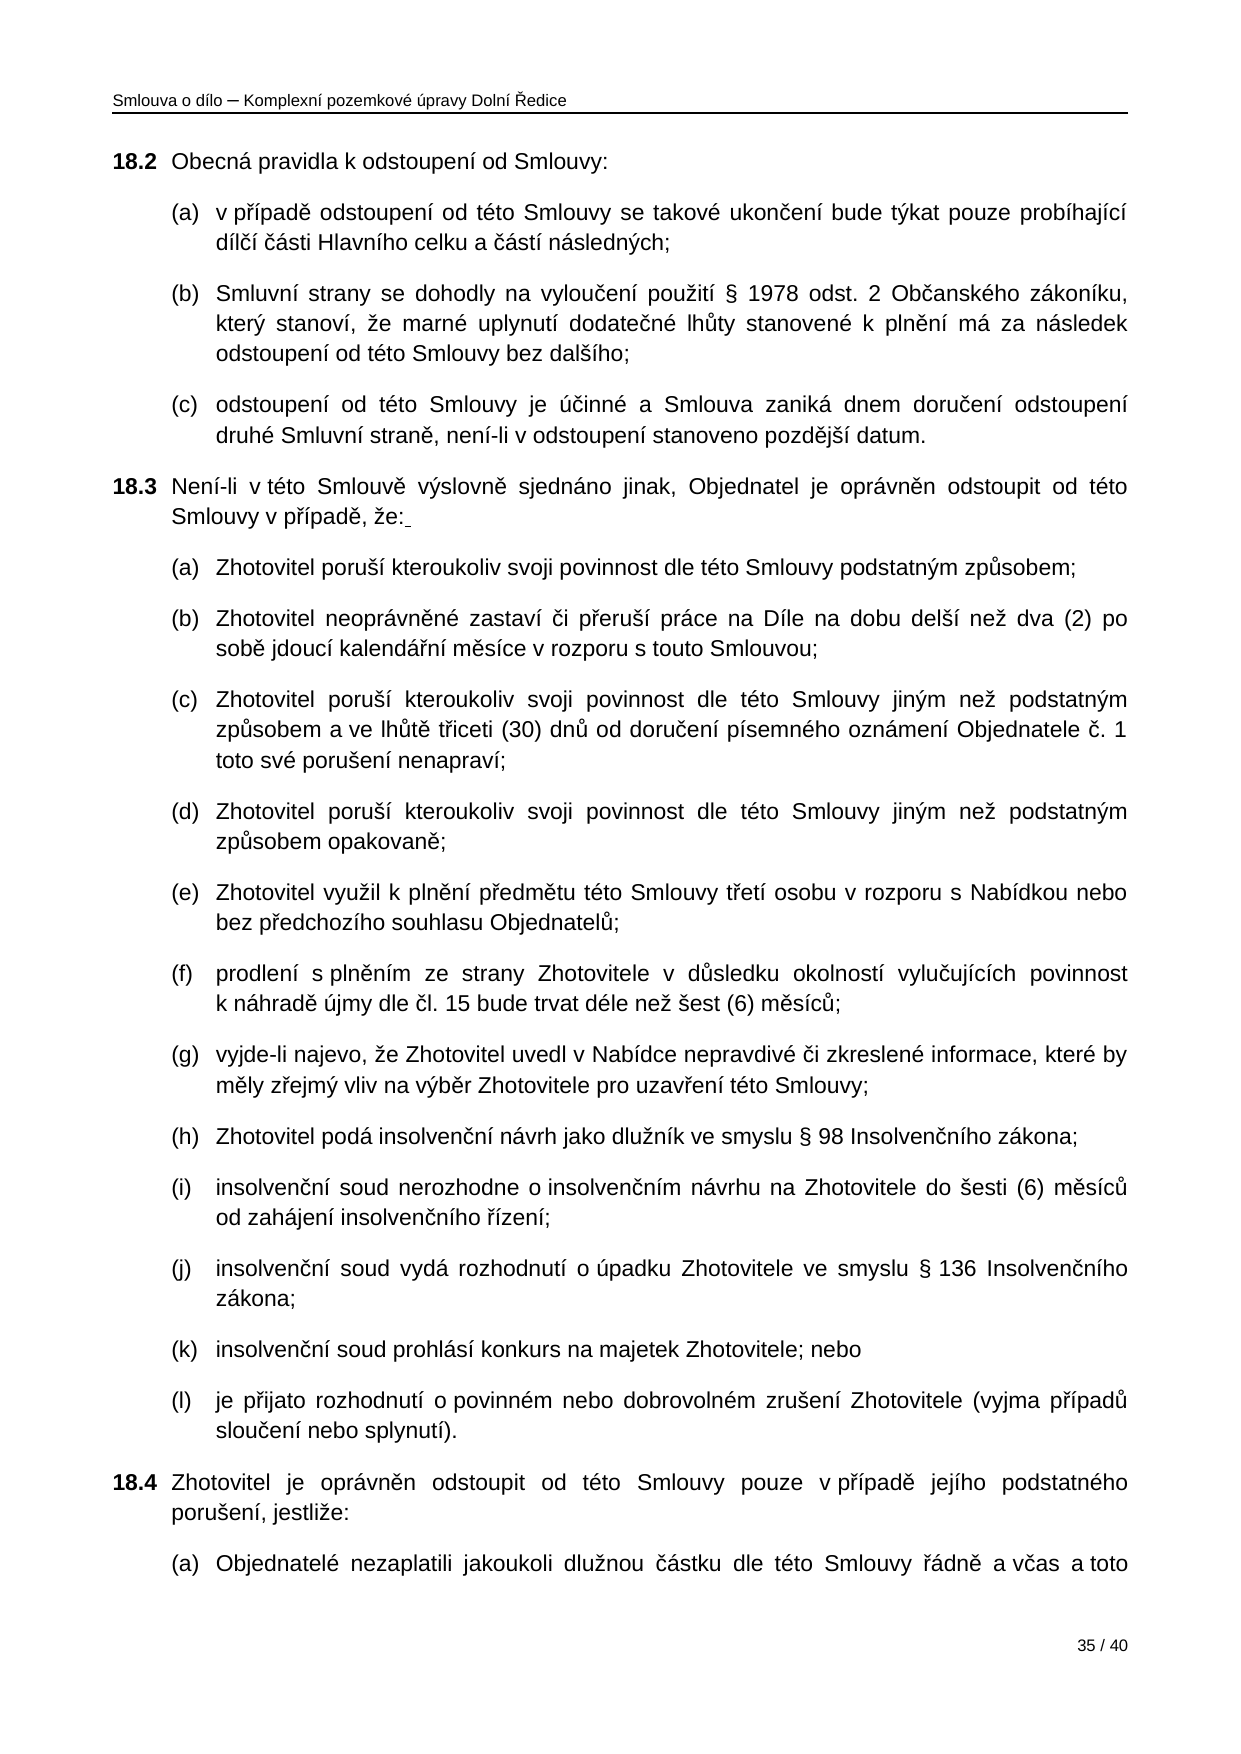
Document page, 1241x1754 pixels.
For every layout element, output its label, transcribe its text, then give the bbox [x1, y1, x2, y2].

text Zhotovitel poruší kteroukoliv svoji povinnost dle této Smlouvy jiným než podstatným způsobem a ve lhůtě třiceti (30) dnů od doručení písemného oznámení Objednatele č. 1 toto své porušení nenapraví; [171, 686, 1128, 773]
text Zhotovitel je oprávněn odstoupit od této Smlouvy pouze v případě jejího podstatného porušení, jestliže: [112, 1468, 1128, 1525]
list Zhotovitel poruší kteroukoliv svoji povinnost dle této Smlouvy podstatným způsobem; [171, 554, 1128, 580]
text Není-li v této Smlouvě výslovně sjednáno jinak, Objednatel je oprávněn odstoupit od této Smlouvy v případě, že: [112, 473, 1128, 529]
text Obecná pravidla k odstoupení od Smlouvy: [112, 148, 1128, 174]
text insolvenční soud nerozhodne o insolvenčním návrhu na Zhotovitele do šesti (6) měsíců od zahájení insolvenčního řízení; [171, 1174, 1128, 1230]
text Zhotovitel podá insolvenční návrh jako dlužník ve smyslu § 98 Insolvenčního zákona; [171, 1123, 1128, 1149]
text Zhotovitel využil k plnění předmětu této Smlouvy třetí osobu v rozporu s Nabídkou nebo bez předchozího souhlasu Objednatelů; [171, 879, 1128, 936]
list v případě odstoupení od této Smlouvy se takové ukončení bude týkat pouze probíhající dílčí části Hlavního celku a částí následných; [171, 199, 1128, 255]
text Zhotovitel poruší kteroukoliv svoji povinnost dle této Smlouvy jiným než podstatným způsobem opakovaně; [171, 798, 1128, 854]
list Zhotovitel neoprávněné zastaví či přeruší práce na Díle na dobu delší než dva (2) po sobě jdoucí kalendářní měsíce v rozporu s touto Smlouvou; [171, 605, 1128, 662]
text insolvenční soud vydá rozhodnutí o úpadku Zhotovitele ve smyslu § 136 Insolvenčního zákona; [171, 1255, 1128, 1312]
text odstoupení od této Smlouvy je účinné a Smlouva zaniká dnem doručení odstoupení druhé Smluvní straně, není-li v odstoupení stanoveno pozdější datum. [171, 391, 1128, 448]
text je přijato rozhodnutí o povinném nebo dobrovolném zrušení Zhotovitele (vyjma případů sloučení nebo splynutí). [171, 1387, 1128, 1444]
text prodlení s plněním ze strany Zhotovitele v důsledku okolností vylučujících povinnost k náhradě újmy dle čl. 15 bude trvat déle než šest (6) měsíců; [171, 960, 1128, 1017]
text insolvenční soud prohlásí konkurs na majetek Zhotovitele; nebo [171, 1336, 1128, 1363]
text Smluvní strany se dohodly na vyloučení použití § 1978 odst. 2 Občanského zákoníku, který stanoví, že marné uplynutí dodatečné lhůty stanovené k plnění má za následek odstoupení od této Smlouvy bez dalšího; [171, 280, 1128, 367]
text vyjde-li najevo, že Zhotovitel uvedl v Nabídce nepravdivé či zkreslené informace, které by měly zřejmý vliv na výběr Zhotovitele pro uzavření této Smlouvy; [171, 1041, 1128, 1098]
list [171, 1550, 1128, 1576]
